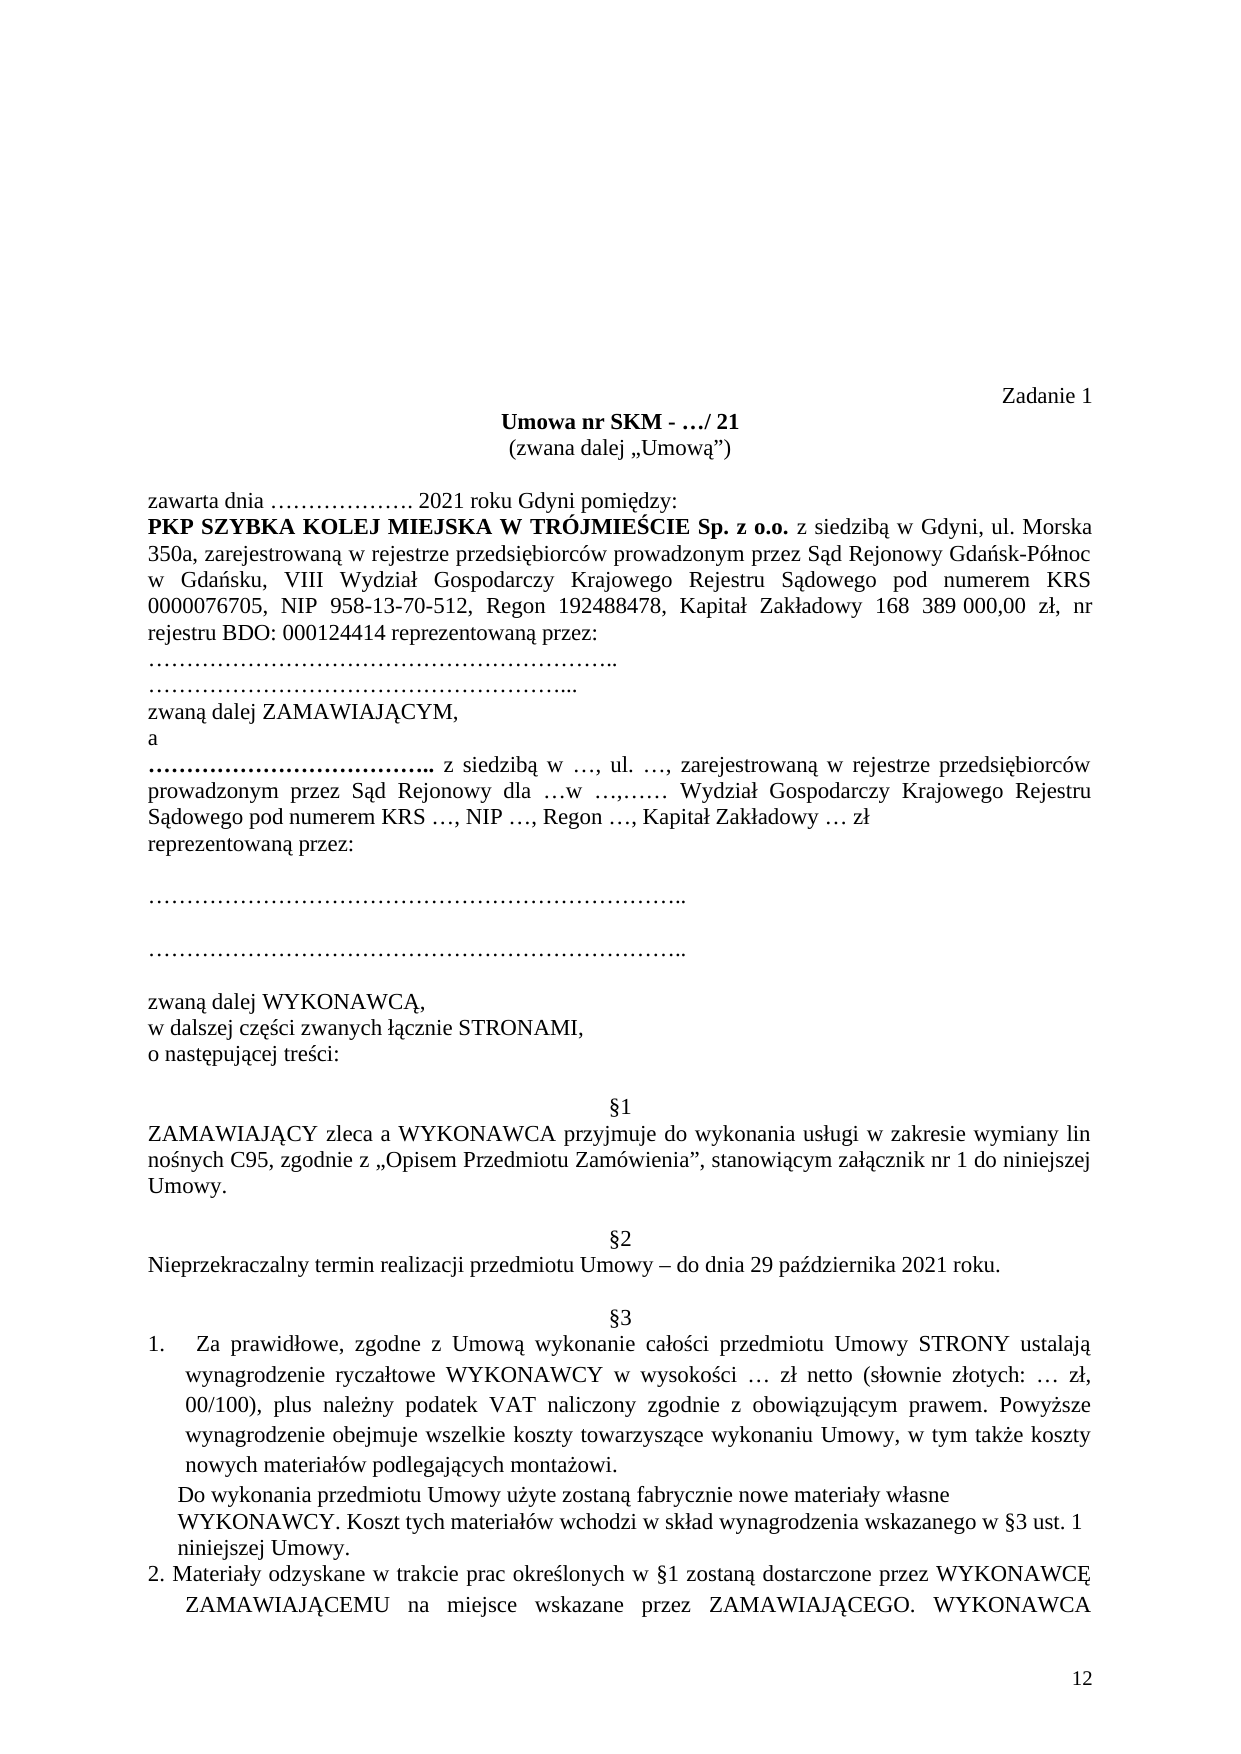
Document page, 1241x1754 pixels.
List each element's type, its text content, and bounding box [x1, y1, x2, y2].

text o następującej treści: [148, 1041, 1092, 1067]
text w dalszej części zwanych łącznie STRONAMI, [148, 1014, 1092, 1041]
text …………………………………………………………….. [148, 882, 1092, 909]
text Zadanie 1 [148, 382, 1092, 408]
text ………………………………………………... [148, 672, 1092, 698]
text reprezentowaną przez: [148, 830, 1092, 856]
text Do wykonania przedmiotu Umowy użyte zostaną fabrycznie nowe materiały własne WYKONAWCY. Koszt tych materiałów wchodzi w skład wynagrodzenia wskazanego w §3 ust. 1 niniejszej Umowy. [177, 1481, 1092, 1561]
text Nieprzekraczalny termin realizacji przedmiotu Umowy – do dnia 29 października 2021 roku. [148, 1251, 1092, 1278]
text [148, 1561, 1092, 1617]
text a [148, 724, 1092, 751]
text …………………………………………………………….. [148, 935, 1092, 961]
text §1 [148, 1093, 1092, 1119]
text Umowa nr SKM - …/ 21 [148, 408, 1092, 434]
text (zwana dalej „Umową”) [148, 434, 1092, 461]
text zwaną dalej WYKONAWCĄ, [148, 988, 1092, 1014]
text §2 [148, 1225, 1092, 1251]
text PKP SZYBKA KOLEJ MIEJSKA W TRÓJMIEŚCIE Sp. z o.o. z siedzibą w Gdyni, ul. Morska 350a, zarejestrowaną w rejestrze przedsiębiorców prowadzonym przez Sąd Rejonowy Gdańsk-Północ w Gdańsku, VIII Wydział Gospodarczy Krajowego Rejestru Sądowego pod numerem KRS 0000076705, NIP 958-13-70-512, Regon 192488478, Kapitał Zakładowy 168 389 000,00 zł, nr rejestru BDO: 000124414 reprezentowaną przez: [148, 513, 1092, 645]
text ……………………………….. z siedzibą w …, ul. …, zarejestrowaną w rejestrze przedsiębiorców prowadzonym przez Sąd Rejonowy dla …w …,…… Wydział Gospodarczy Krajowego Rejestru Sądowego pod numerem KRS …, NIP …, Regon …, Kapitał Zakładowy … zł [148, 751, 1092, 830]
text §3 [148, 1304, 1092, 1330]
text ZAMAWIAJĄCY zleca a WYKONAWCA przyjmuje do wykonania usługi w zakresie wymiany lin nośnych C95, zgodnie z „Opisem Przedmiotu Zamówienia”, stanowiącym załącznik nr 1 do niniejszej Umowy. [148, 1119, 1092, 1199]
text …………………………………………………….. [148, 645, 1092, 672]
text zwaną dalej ZAMAWIAJĄCYM, [148, 698, 1092, 724]
text 1. Za prawidłowe, zgodne z Umową wykonanie całości przedmiotu Umowy STRONY ustalają wynagrodzenie ryczałtowe WYKONAWCY w wysokości … zł netto (słownie złotych: … zł, 00/100), plus należny podatek VAT naliczony zgodnie z obowiązującym prawem. Powyższe wynagrodzenie obejmuje wszelkie koszty towarzyszące wykonaniu Umowy, w tym także koszty nowych materiałów podlegających montażowi. [148, 1330, 1092, 1478]
text zawarta dnia ………………. 2021 roku Gdyni pomiędzy: [148, 487, 1092, 513]
